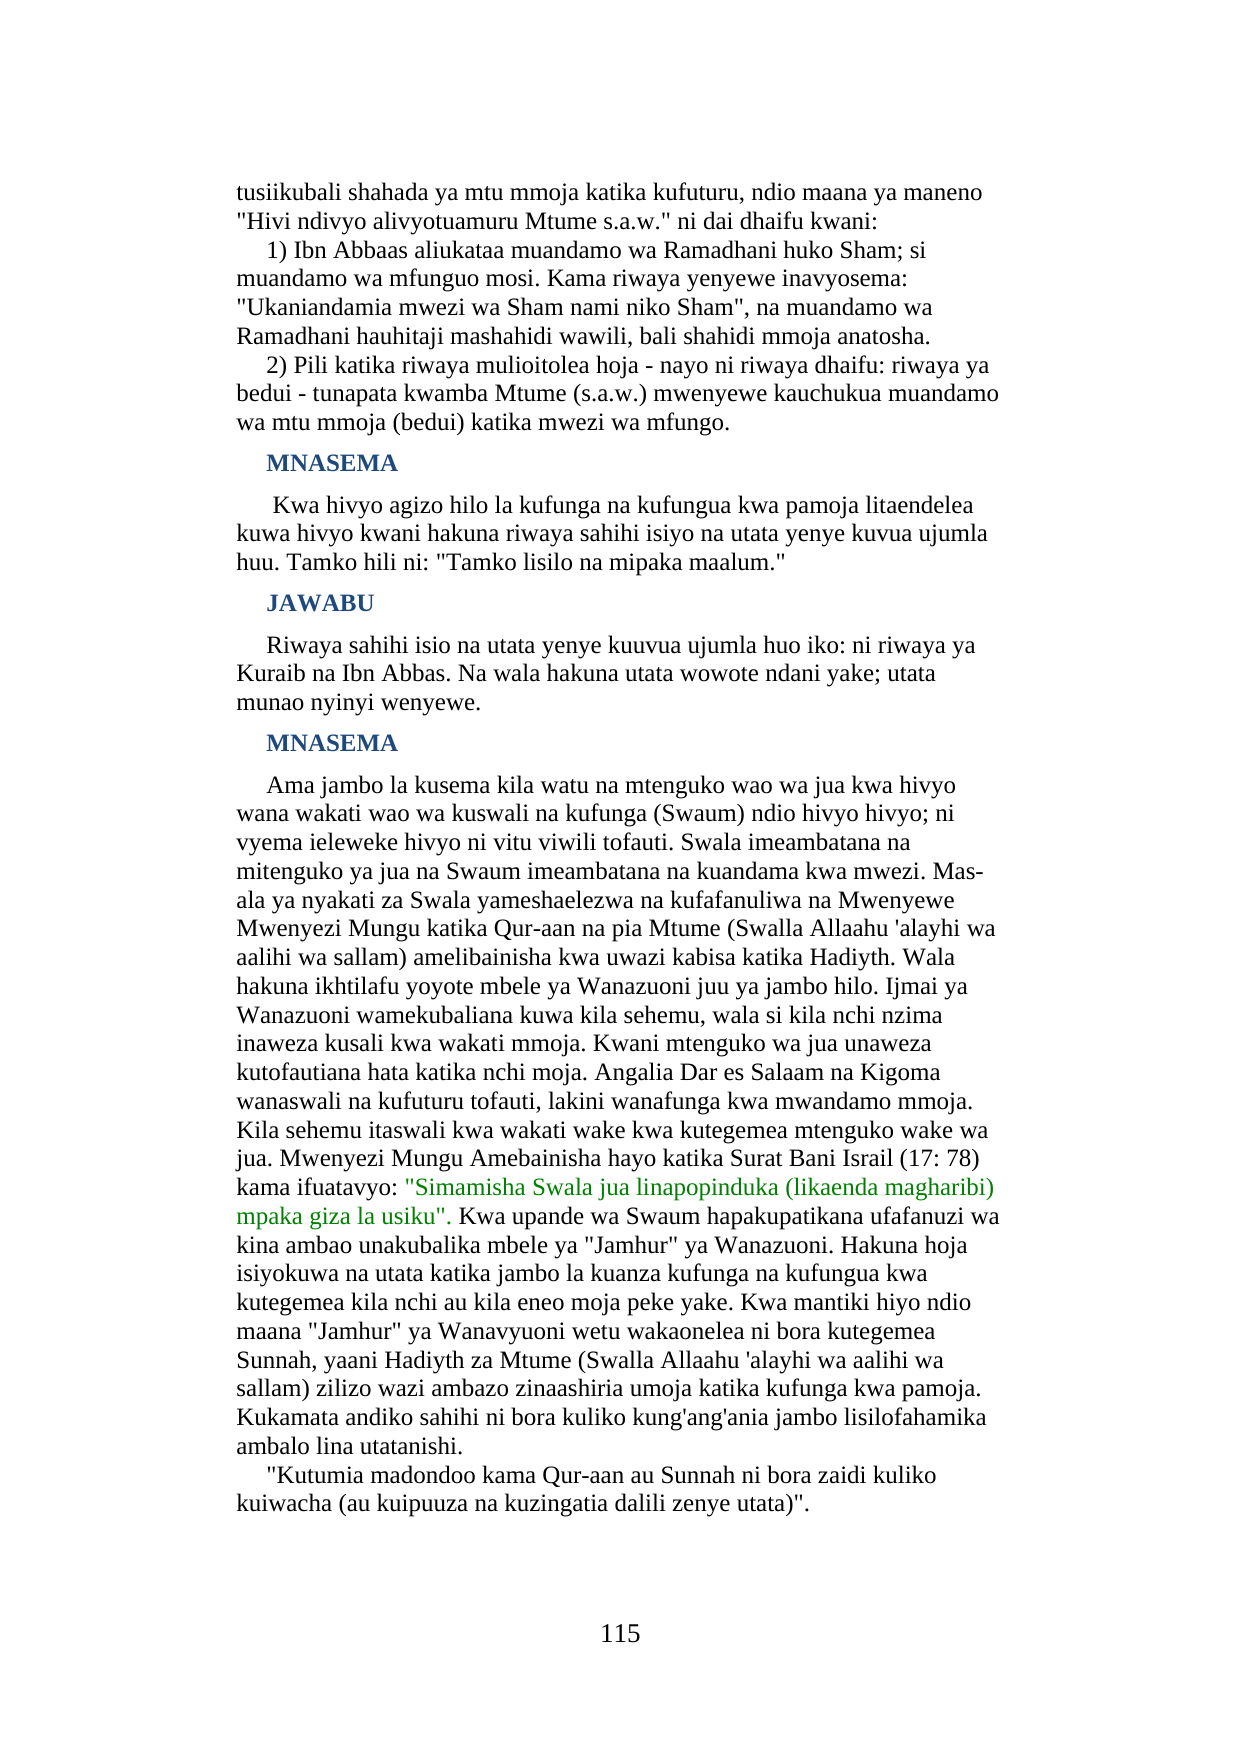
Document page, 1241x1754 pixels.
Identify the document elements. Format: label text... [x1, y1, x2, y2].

subtitle MNASEMA [236, 448, 1004, 477]
subtitle JAWABU [236, 588, 1004, 617]
text Ama jambo la kusema kila watu na mtenguko wao wa jua kwa hivyo wana wakati wao wa kuswali na kufunga (Swaum) ndio hivyo hivyo; ni vyema ieleweke hivyo ni vitu viwili tofauti. Swala imeambatana na mitenguko ya jua na Swaum imeambatana na kuandama kwa mwezi. Mas-ala ya nyakati za Swala yameshaelezwa na kufafanuliwa na Mwenyewe Mwenyezi Mungu katika Qur-aan na pia Mtume (Swalla Allaahu 'alayhi wa aalihi wa sallam) amelibainisha kwa uwazi kabisa katika Hadiyth. Wala hakuna ikhtilafu yoyote mbele ya Wanazuoni juu ya jambo hilo. Ijmai ya Wanazuoni wamekubaliana kuwa kila sehemu, wala si kila nchi nzima inaweza kusali kwa wakati mmoja. Kwani mtenguko wa jua unaweza kutofautiana hata katika nchi moja. Angalia Dar es Salaam na Kigoma wanaswali na kufuturu tofauti, lakini wanafunga kwa mwandamo mmoja. Kila sehemu itaswali kwa wakati wake kwa kutegemea mtenguko wake wa jua. Mwenyezi Mungu Amebainisha hayo katika Surat Bani Israil (17: 78) kama ifuatavyo: "Simamisha Swala jua linapopinduka (likaenda magharibi) mpaka giza la usiku". Kwa upande wa Swaum hapakupatikana ufafanuzi wa kina ambao unakubalika mbele ya "Jamhur" ya Wanazuoni. Hakuna hoja isiyokuwa na utata katika jambo la kuanza kufunga na kufungua kwa kutegemea kila nchi au kila eneo moja peke yake. Kwa mantiki hiyo ndio maana "Jamhur" ya Wanavyuoni wetu wakaonelea ni bora kutegemea Sunnah, yaani Hadiyth za Mtume (Swalla Allaahu 'alayhi wa aalihi wa sallam) zilizo wazi ambazo zinaashiria umoja katika kufunga kwa pamoja. Kukamata andiko sahihi ni bora kuliko kung'ang'ania jambo lisilofahamika ambalo lina utatanishi. [236, 770, 1004, 1460]
text 1) Ibn Abbaas aliukataa muandamo wa Ramadhani huko Sham; si muandamo wa mfunguo mosi. Kama riwaya yenyewe inavyosema: "Ukaniandamia mwezi wa Sham nami niko Sham", na muandamo wa Ramadhani hauhitaji mashahidi wawili, bali shahidi mmoja anatosha. [236, 235, 1004, 350]
text Riwaya sahihi isio na utata yenye kuuvua ujumla huo iko: ni riwaya ya Kuraib na Ibn Abbas. Na wala hakuna utata wowote ndani yake; utata munao nyinyi wenyewe. [236, 630, 1004, 716]
text Kwa hivyo agizo hilo la kufunga na kufungua kwa pamoja litaendelea kuwa hivyo kwani hakuna riwaya sahihi isiyo na utata yenye kuvua ujumla huu. Tamko hili ni: "Tamko lisilo na mipaka maalum." [236, 490, 1004, 576]
text "Kutumia madondoo kama Qur-aan au Sunnah ni bora zaidi kuliko kuiwacha (au kuipuuza na kuzingatia dalili zenye utata)". [236, 1460, 1004, 1517]
text 2) Pili katika riwaya mulioitolea hoja - nayo ni riwaya dhaifu: riwaya ya bedui - tunapata kwamba Mtume (s.a.w.) mwenyewe kauchukua muandamo wa mtu mmoja (bedui) katika mwezi wa mfungo. [236, 350, 1004, 436]
subtitle MNASEMA [236, 728, 1004, 757]
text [236, 177, 1004, 235]
